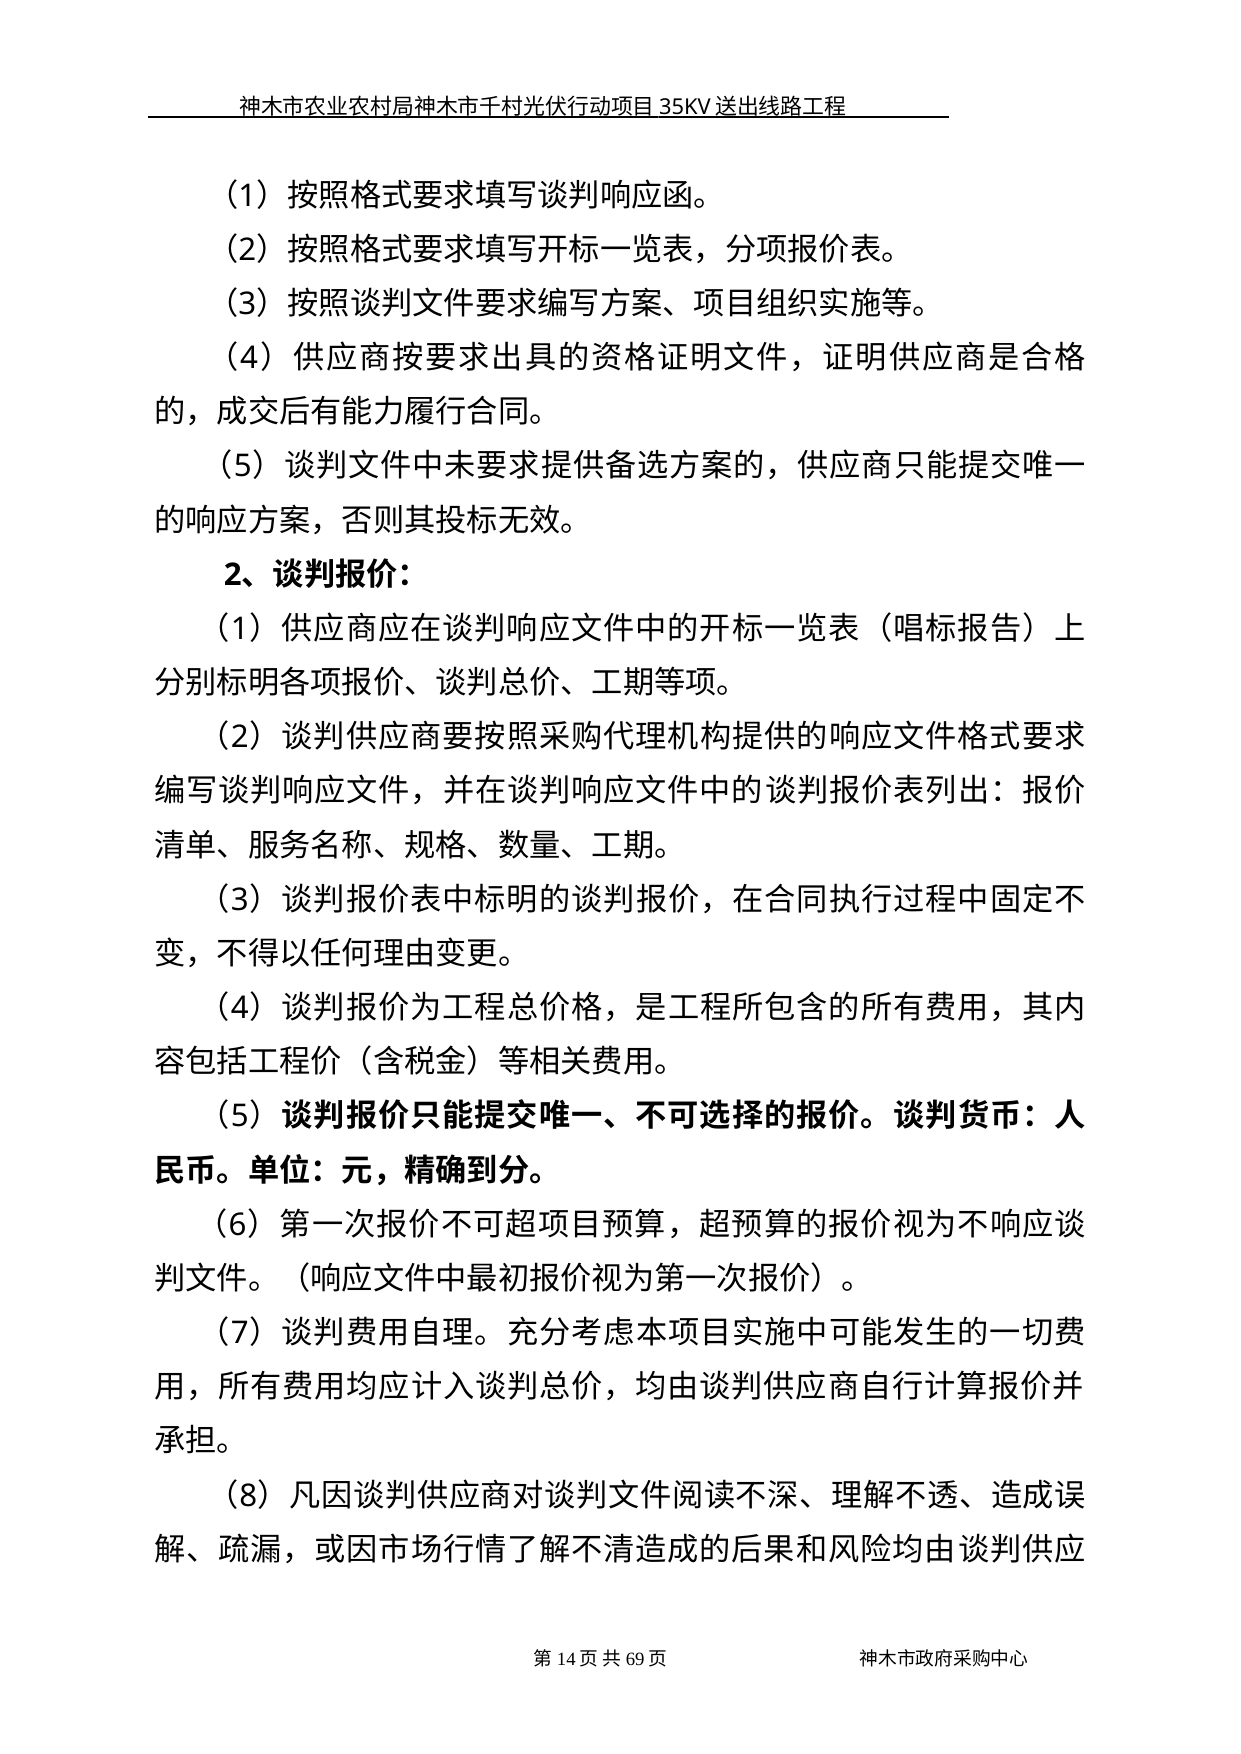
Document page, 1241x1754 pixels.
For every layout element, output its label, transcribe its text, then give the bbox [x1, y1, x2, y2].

text （4）谈判报价为工程总价格，是工程所包含的所有费用，其内容包括工程价（含税金）等相关费用。 [154, 975, 1086, 1083]
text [154, 1463, 1086, 1571]
text （5）谈判报价只能提交唯一、不可选择的报价。谈判货币：人民币。单位：元，精确到分。 [154, 1083, 1086, 1192]
text 2、谈判报价： [154, 542, 1086, 596]
text （2）谈判供应商要按照采购代理机构提供的响应文件格式要求编写谈判响应文件，并在谈判响应文件中的谈判报价表列出：报价清单、服务名称、规格、数量、工期。 [154, 704, 1086, 867]
text （2）按照格式要求填写开标一览表，分项报价表。 [154, 217, 1086, 271]
text （1）供应商应在谈判响应文件中的开标一览表（唱标报告）上分别标明各项报价、谈判总价、工期等项。 [154, 596, 1086, 704]
text （6）第一次报价不可超项目预算，超预算的报价视为不响应谈判文件。（响应文件中最初报价视为第一次报价）。 [154, 1192, 1086, 1300]
text （4）供应商按要求出具的资格证明文件，证明供应商是合格的，成交后有能力履行合同。 [154, 325, 1086, 433]
text （5）谈判文件中未要求提供备选方案的，供应商只能提交唯一的响应方案，否则其投标无效。 [154, 433, 1086, 542]
text （1）按照格式要求填写谈判响应函。 [154, 163, 1086, 217]
text （7）谈判费用自理。充分考虑本项目实施中可能发生的一切费用，所有费用均应计入谈判总价，均由谈判供应商自行计算报价并承担。 [154, 1300, 1086, 1463]
text （3）谈判报价表中标明的谈判报价，在合同执行过程中固定不变，不得以任何理由变更。 [154, 867, 1086, 975]
text （3）按照谈判文件要求编写方案、项目组织实施等。 [154, 271, 1086, 325]
